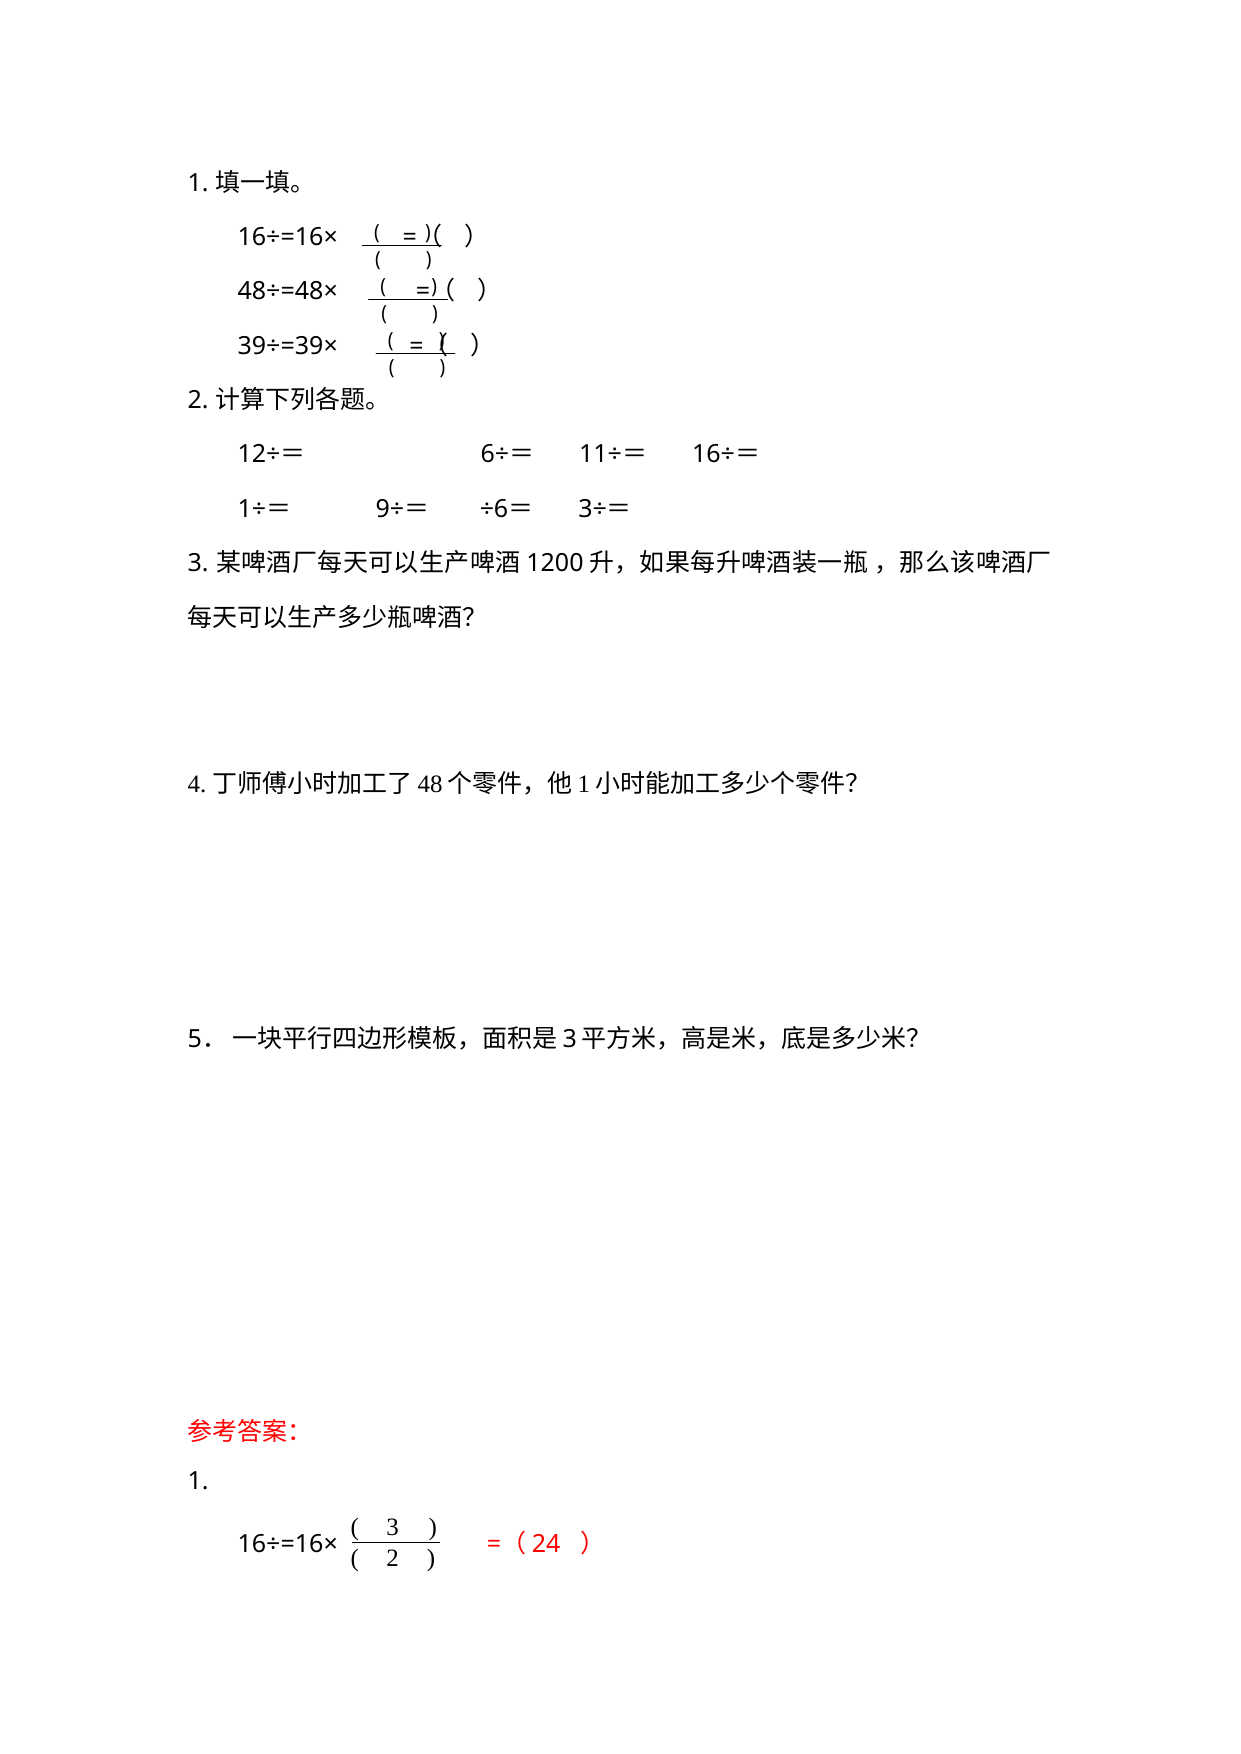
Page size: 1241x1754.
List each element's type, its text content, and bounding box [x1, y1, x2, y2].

text 参考答案： [187, 1397, 1053, 1462]
text 16÷=16× =（ 24 ） [187, 1513, 1053, 1572]
text 16÷=16× =（ ） [187, 216, 1053, 253]
text 12÷＝ 6÷＝ 11÷＝ 16÷＝ [187, 434, 1053, 470]
text 1÷＝ 9÷＝ ÷6＝ 3÷＝ [187, 488, 1053, 524]
text 3. 某啤酒厂每天可以生产啤酒1200升，如果每升啤酒装一瓶 ，那么该啤酒厂每天可以生产多少瓶啤酒？ [187, 543, 1053, 633]
text 48÷=48× =（ ）w W w . X k b 1.c O m [187, 271, 1053, 307]
text 4. 丁师傅小时加工了48个零件，他1小时能加工多少个零件？ [187, 749, 1053, 814]
text 5． 一块平行四边形模板，面积是3平方米，高是米，底是多少米？ [187, 1018, 1053, 1054]
text 1. 填一填。 [187, 162, 1053, 198]
text 39÷=39× =（ ） [187, 325, 1053, 361]
text 1. [187, 1462, 1053, 1496]
text 2. 计算下列各题。 [187, 379, 1053, 416]
